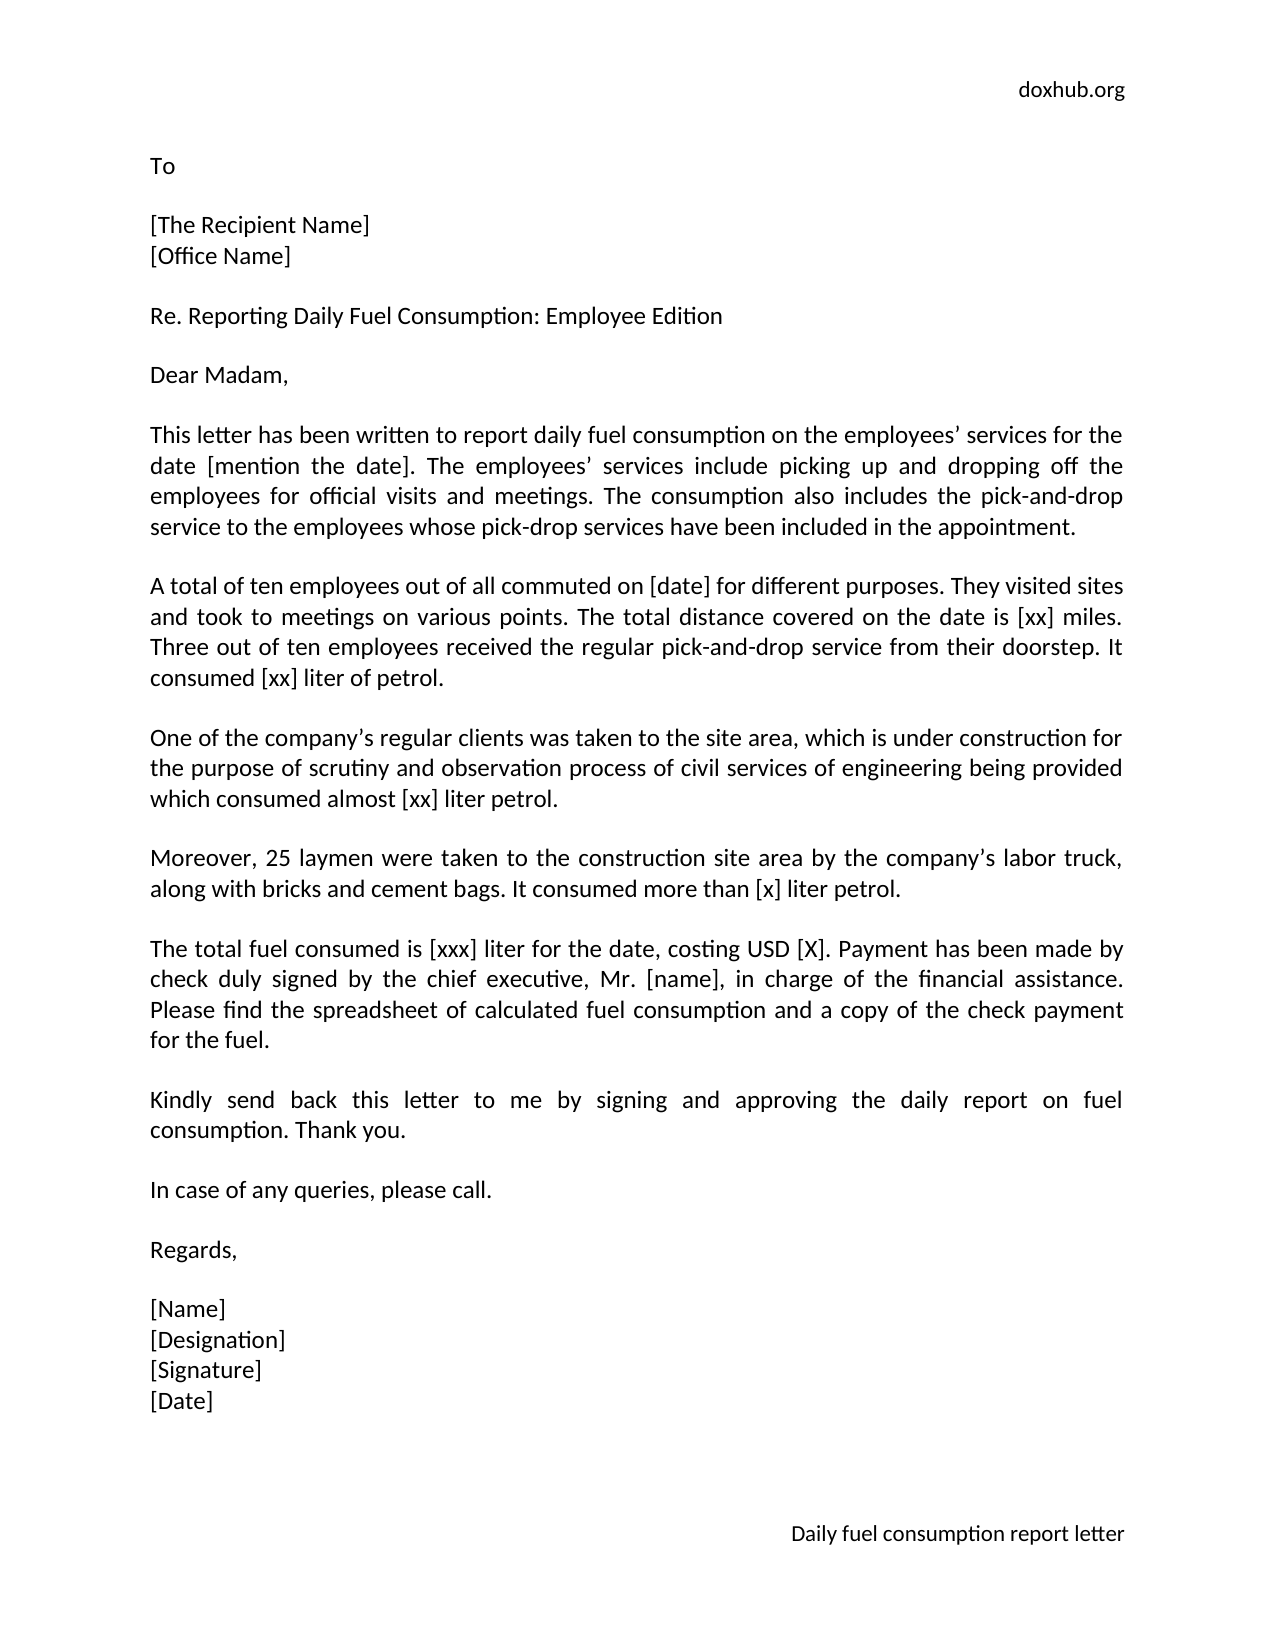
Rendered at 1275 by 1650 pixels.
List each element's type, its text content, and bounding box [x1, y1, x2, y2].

text Moreover, 25 laymen were taken to the construction site area by the company’s labor truck, along with bricks and cement bags. It consumed more than [x] liter petrol. [150, 842, 1125, 903]
text Regards, [150, 1234, 1125, 1264]
text This letter has been written to report daily fuel consumption on the employees’ services for the date [mention the date]. The employees’ services include picking up and dropping off the employees for official visits and meetings. The consumption also includes the pick-and-drop service to the employees whose pick-drop services have been included in the appointment. [150, 419, 1125, 541]
text A total of ten employees out of all commuted on [date] for different purposes. They visited sites and took to meetings on various points. The total distance covered on the date is [xx] miles. Three out of ten employees received the regular pick-and-drop service from their doorstep. It consumed [xx] liter of petrol. [150, 571, 1125, 693]
text To [150, 150, 1125, 181]
text In case of any queries, please call. [150, 1174, 1125, 1205]
text Re. Reporting Daily Fuel Consumption: Employee Edition [150, 300, 1125, 330]
text Dear Madam, [150, 359, 1125, 390]
text One of the company’s regular clients was taken to the site area, which is under construction for the purpose of scrutiny and observation process of civil services of engineering being provided which consumed almost [xx] liter petrol. [150, 722, 1125, 813]
text Kindly send back this letter to me by signing and approving the daily report on fuel consumption. Thank you. [150, 1084, 1125, 1145]
text [Name] [Designation] [Signature] [Date] [150, 1293, 1125, 1416]
text The total fuel consumed is [xxx] liter for the date, costing USD [X]. Payment has been made by check duly signed by the chief executive, Mr. [name], in charge of the financial assistance. Please find the spreadsheet of calculated fuel consumption and a copy of the check payment for the fuel. [150, 933, 1125, 1055]
text [The Recipient Name] [Office Name] [150, 210, 1125, 271]
